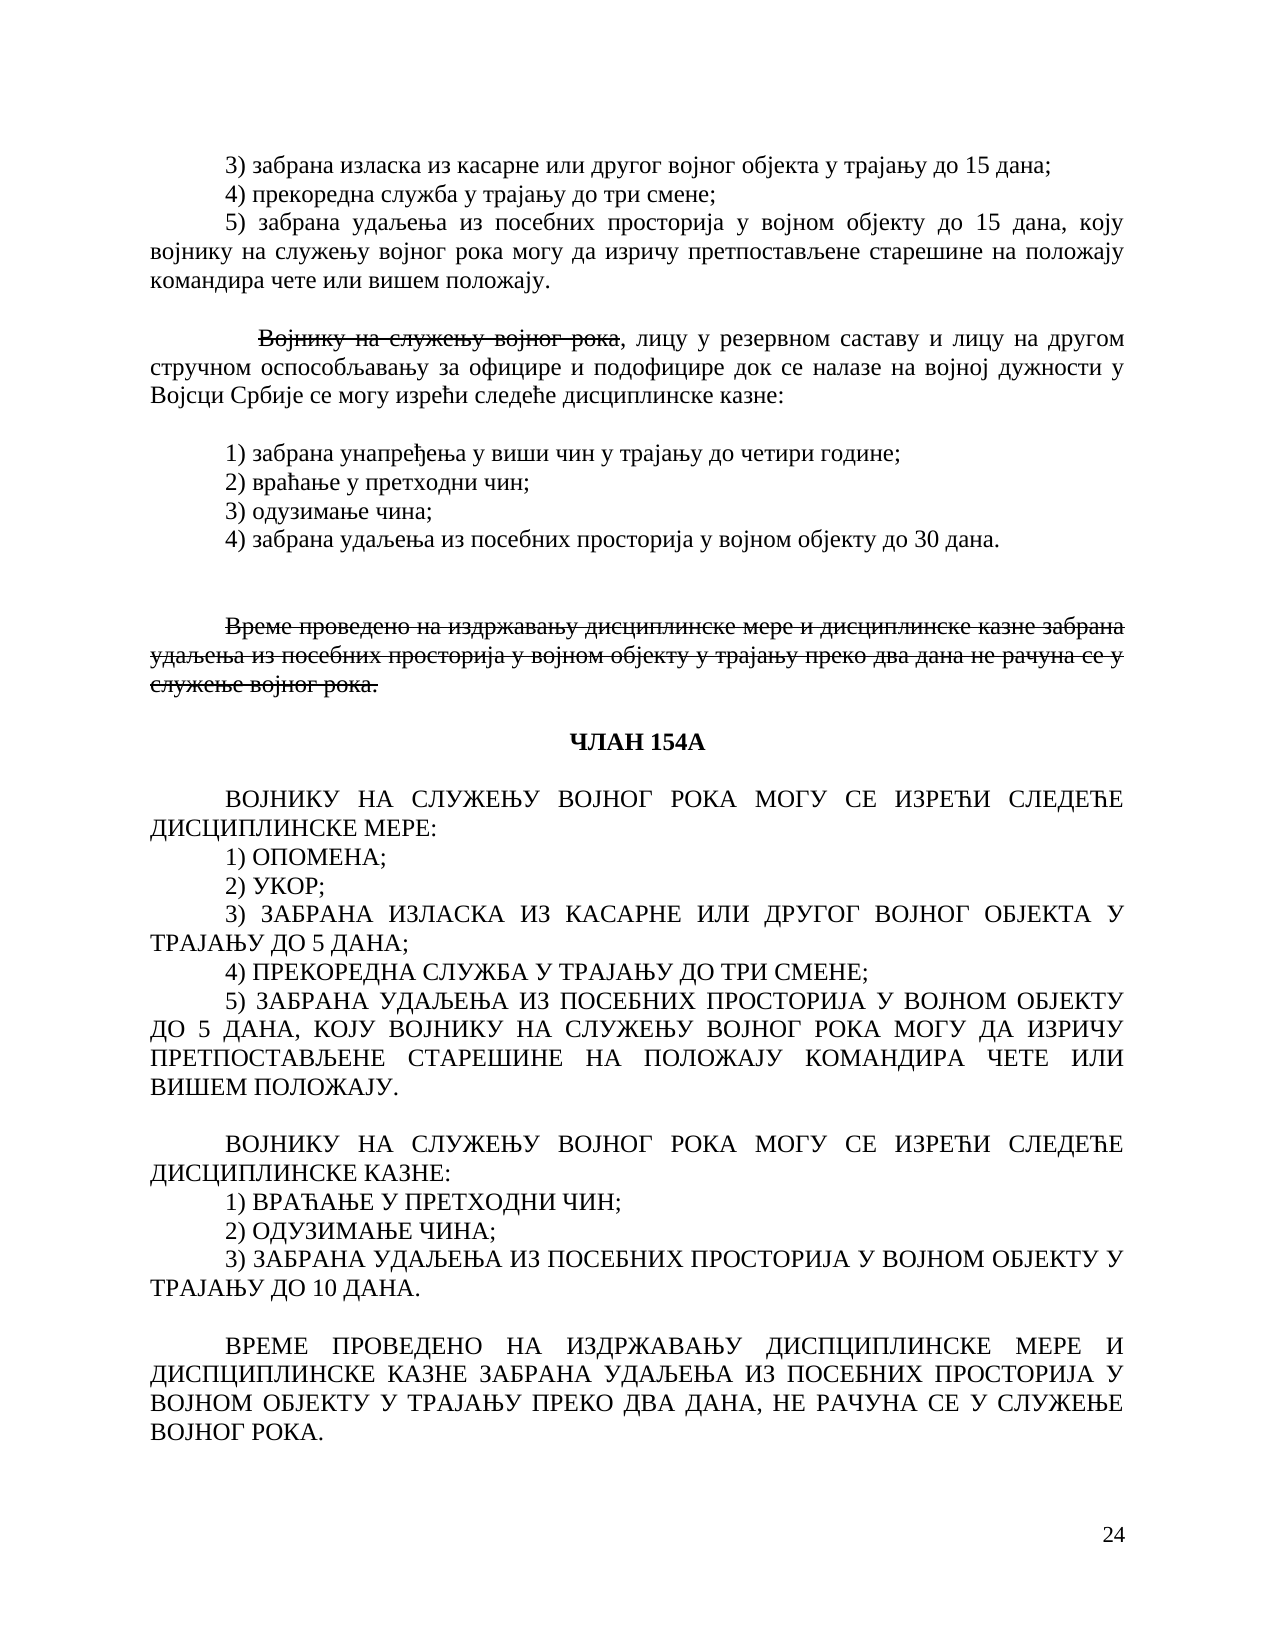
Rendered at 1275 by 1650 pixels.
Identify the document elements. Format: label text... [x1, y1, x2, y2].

text ВРЕМЕ ПРОВЕДЕНО НА ИЗДРЖАВАЊУ ДИСПЦИПЛИНСКЕ МЕРЕ И ДИСПЦИПЛИНСКЕ КАЗНЕ ЗАБРАНА УДАЉЕЊА ИЗ ПОСЕБНИХ ПРОСТОРИЈА У ВОЈНОМ ОБЈЕКТУ У ТРАЈАЊУ ПРЕКО ДВА ДАНА, НЕ РАЧУНА СЕ У СЛУЖЕЊЕ ВОЈНОГ РОКА. [150, 1331, 1125, 1446]
text Војнику на служењу војног рока, лицу у резервном саставу и лицу на другом стручном оспособљавању за официре и подофицире док се налазе на војној дужности у Војсци Србије се могу изрећи следеће дисциплинске казне: [150, 323, 1125, 409]
text 2) ОДУЗИМАЊЕ ЧИНА; [150, 1216, 1125, 1244]
text 4) ПРЕКОРЕДНА СЛУЖБА У ТРАЈАЊУ ДО ТРИ СМЕНЕ; [150, 957, 1125, 986]
text 3) ЗАБРАНА УДАЉЕЊА ИЗ ПОСЕБНИХ ПРОСТОРИЈА У ВОЈНОМ ОБЈЕКТУ У ТРАЈАЊУ ДО 10 ДАНА. [150, 1244, 1125, 1302]
text ВОЈНИКУ НА СЛУЖЕЊУ ВОЈНОГ РОКА МОГУ СЕ ИЗРЕЋИ СЛЕДЕЋЕ ДИСЦИПЛИНСКЕ МЕРЕ: [150, 784, 1125, 842]
text 3) одузимање чина; [150, 496, 1125, 524]
text Време проведено на издржавању дисциплинске мере и дисциплинске казне забрана удаљења из посебних просторија у војном објекту у трајању преко два дана не рачуна се у служење војног рока. [150, 611, 1125, 697]
text 5) забрана удаљења из посебних просторија у војном објекту до 15 дана, коју војнику на служењу војног рока могу да изричу претпостављене старешине на положају командира чете или вишем положају. [150, 207, 1125, 294]
text ЧЛАН 154А [150, 727, 1125, 755]
text 2) УКОР; [150, 871, 1125, 899]
text 4) забрана удаљења из посебних просторија у војном објекту до 30 дана. [150, 524, 1125, 553]
text 1) ВРАЋАЊЕ У ПРЕТХОДНИ ЧИН; [150, 1187, 1125, 1216]
text 3) ЗАБРАНА ИЗЛАСКА ИЗ КАСАРНЕ ИЛИ ДРУГОГ ВОЈНОГ ОБЈЕКТА У ТРАЈАЊУ ДО 5 ДАНА; [150, 899, 1125, 957]
text 3) забрана изласка из касарне или другог војног објекта у трајању до 15 дана; [150, 150, 1125, 179]
text ВОЈНИКУ НА СЛУЖЕЊУ ВОЈНОГ РОКА МОГУ СЕ ИЗРЕЋИ СЛЕДЕЋЕ ДИСЦИПЛИНСКЕ КАЗНЕ: [150, 1129, 1125, 1187]
text 5) ЗАБРАНА УДАЉЕЊА ИЗ ПОСЕБНИХ ПРОСТОРИЈА У ВОЈНОМ ОБЈЕКТУ ДО 5 ДАНА, КОЈУ ВОЈНИКУ НА СЛУЖЕЊУ ВОЈНОГ РОКА МОГУ ДА ИЗРИЧУ ПРЕТПОСТАВЉЕНЕ СТАРЕШИНЕ НА ПОЛОЖАЈУ КОМАНДИРА ЧЕТЕ ИЛИ ВИШЕМ ПОЛОЖАЈУ. [150, 986, 1125, 1101]
text 1) ОПОМЕНА; [150, 842, 1125, 871]
text 4) прекоредна служба у трајању до три смене; [150, 179, 1125, 207]
text 2) враћање у претходни чин; [150, 467, 1125, 496]
text 1) забрана унапређења у виши чин у трајању до четири године; [150, 438, 1125, 467]
